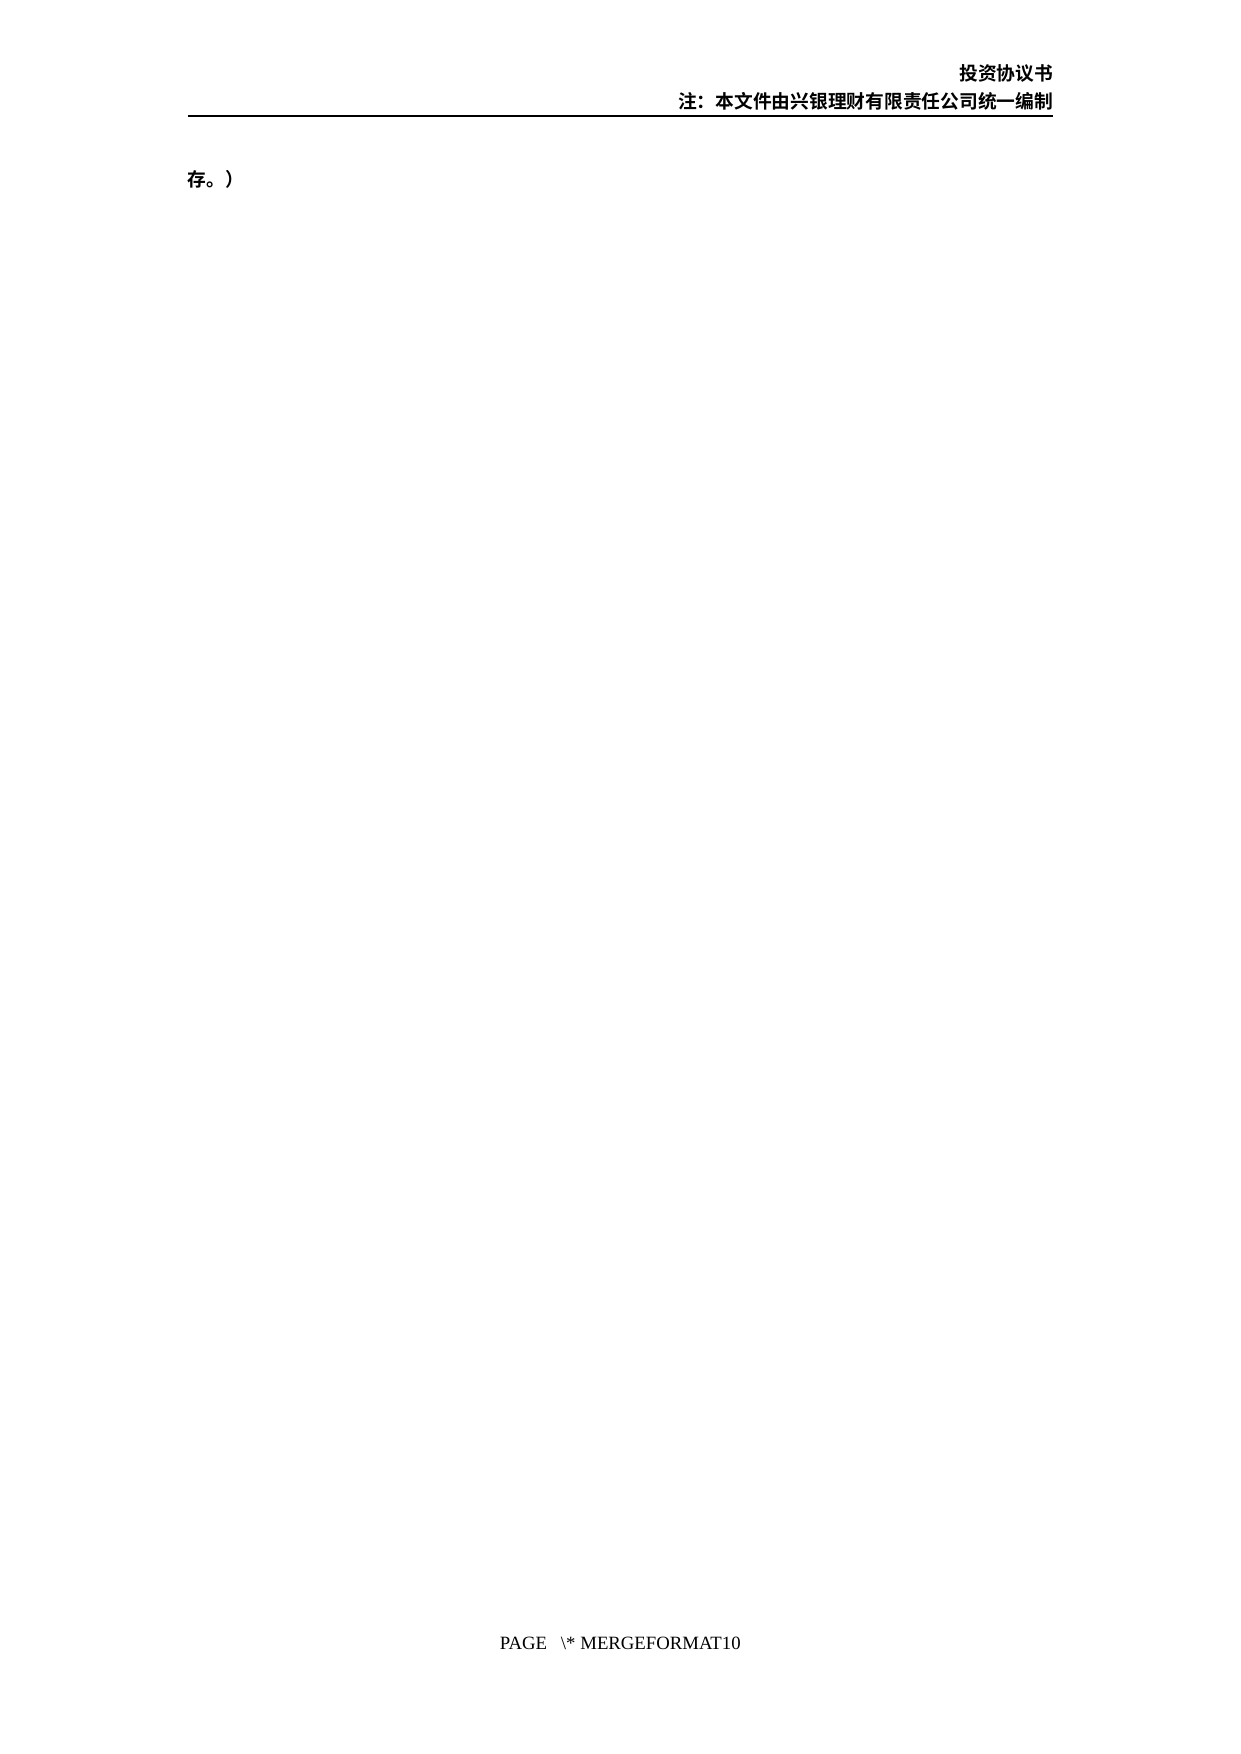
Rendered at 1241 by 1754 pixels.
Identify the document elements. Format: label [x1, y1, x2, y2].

text [187, 162, 1053, 194]
